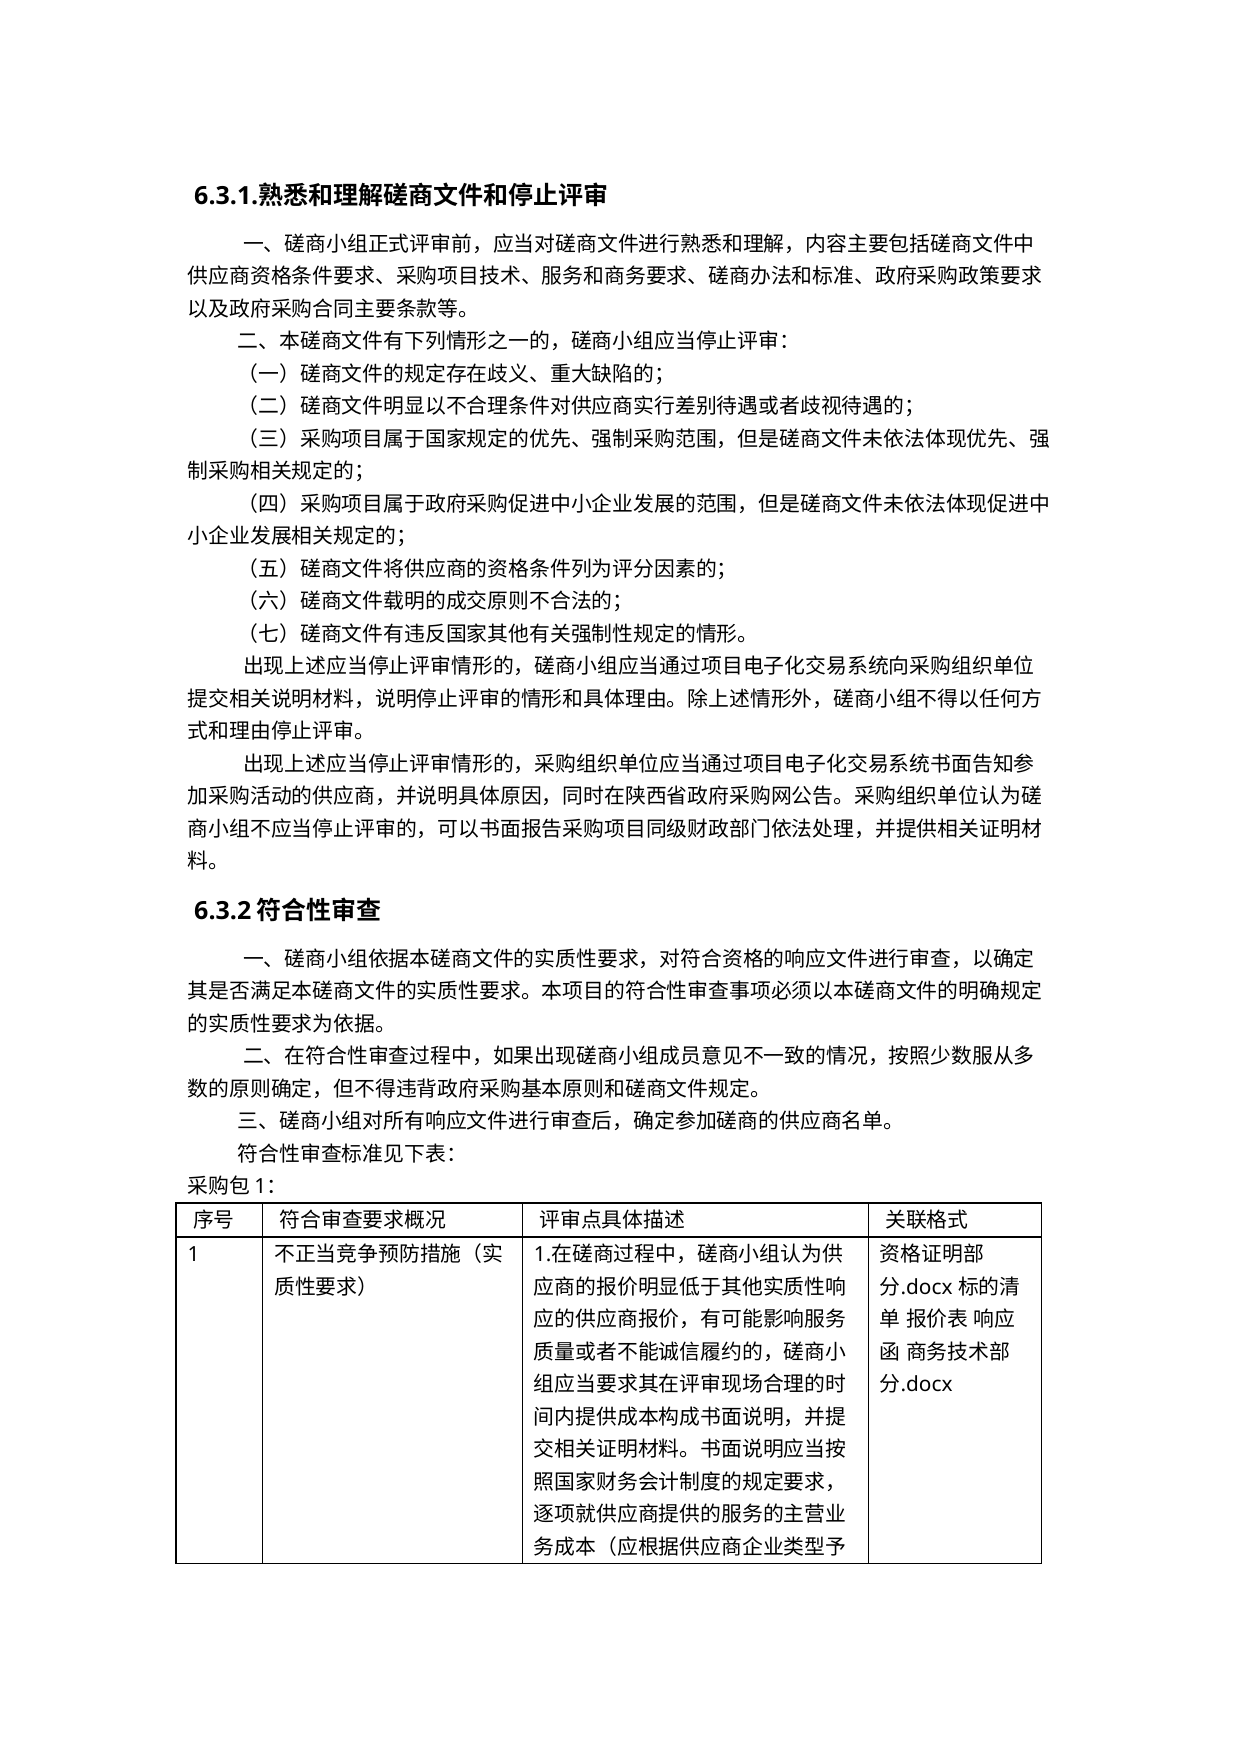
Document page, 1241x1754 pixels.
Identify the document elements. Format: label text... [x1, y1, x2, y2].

text （二）磋商文件明显以不合理条件对供应商实行差别待遇或者歧视待遇的； [187, 389, 1053, 422]
text 6.3.2符合性审查 [187, 877, 1053, 942]
text 二、本磋商文件有下列情形之一的，磋商小组应当停止评审： [187, 324, 1053, 357]
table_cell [523, 1238, 868, 1563]
text 6.3.1.熟悉和理解磋商文件和停止评审 [187, 162, 1053, 227]
text 一、磋商小组依据本磋商文件的实质性要求，对符合资格的响应文件进行审查，以确定其是否满足本磋商文件的实质性要求。本项目的符合性审查事项必须以本磋商文件的明确规定的实质性要求为依据。 [187, 942, 1053, 1039]
table_header 关联格式 [869, 1204, 1041, 1236]
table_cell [869, 1238, 1041, 1563]
text 出现上述应当停止评审情形的，磋商小组应当通过项目电子化交易系统向采购组织单位提交相关说明材料，说明停止评审的情形和具体理由。除上述情形外，磋商小组不得以任何方式和理由停止评审。 [187, 649, 1053, 747]
table_cell 不正当竞争预防措施（实质性要求） [263, 1238, 522, 1563]
table_header 符合审查要求概况 [263, 1204, 522, 1236]
table_cell 1 [177, 1238, 262, 1563]
text 三、磋商小组对所有响应文件进行审查后，确定参加磋商的供应商名单。 [187, 1104, 1053, 1137]
text （四）采购项目属于政府采购促进中小企业发展的范围，但是磋商文件未依法体现促进中小企业发展相关规定的； [187, 487, 1053, 552]
text （五）磋商文件将供应商的资格条件列为评分因素的； [187, 552, 1053, 584]
text （一）磋商文件的规定存在歧义、重大缺陷的； [187, 357, 1053, 389]
text （七）磋商文件有违反国家其他有关强制性规定的情形。 [187, 617, 1053, 649]
text 一、磋商小组正式评审前，应当对磋商文件进行熟悉和理解，内容主要包括磋商文件中供应商资格条件要求、采购项目技术、服务和商务要求、磋商办法和标准、政府采购政策要求以及政府采购合同主要条款等。 [187, 227, 1053, 324]
table_header 评审点具体描述 [523, 1204, 868, 1236]
text 符合性审查标准见下表： [187, 1137, 1053, 1169]
text （三）采购项目属于国家规定的优先、强制采购范围，但是磋商文件未依法体现优先、强制采购相关规定的； [187, 422, 1053, 487]
text （六）磋商文件载明的成交原则不合法的； [187, 584, 1053, 617]
text 出现上述应当停止评审情形的，采购组织单位应当通过项目电子化交易系统书面告知参加采购活动的供应商，并说明具体原因，同时在陕西省政府采购网公告。采购组织单位认为磋商小组不应当停止评审的，可以书面报告采购项目同级财政部门依法处理，并提供相关证明材料。 [187, 747, 1053, 877]
text 采购包1： [187, 1169, 1053, 1202]
text 二、在符合性审查过程中，如果出现磋商小组成员意见不一致的情况，按照少数服从多数的原则确定，但不得违背政府采购基本原则和磋商文件规定。 [187, 1039, 1053, 1104]
table_header 序号 [177, 1204, 262, 1236]
